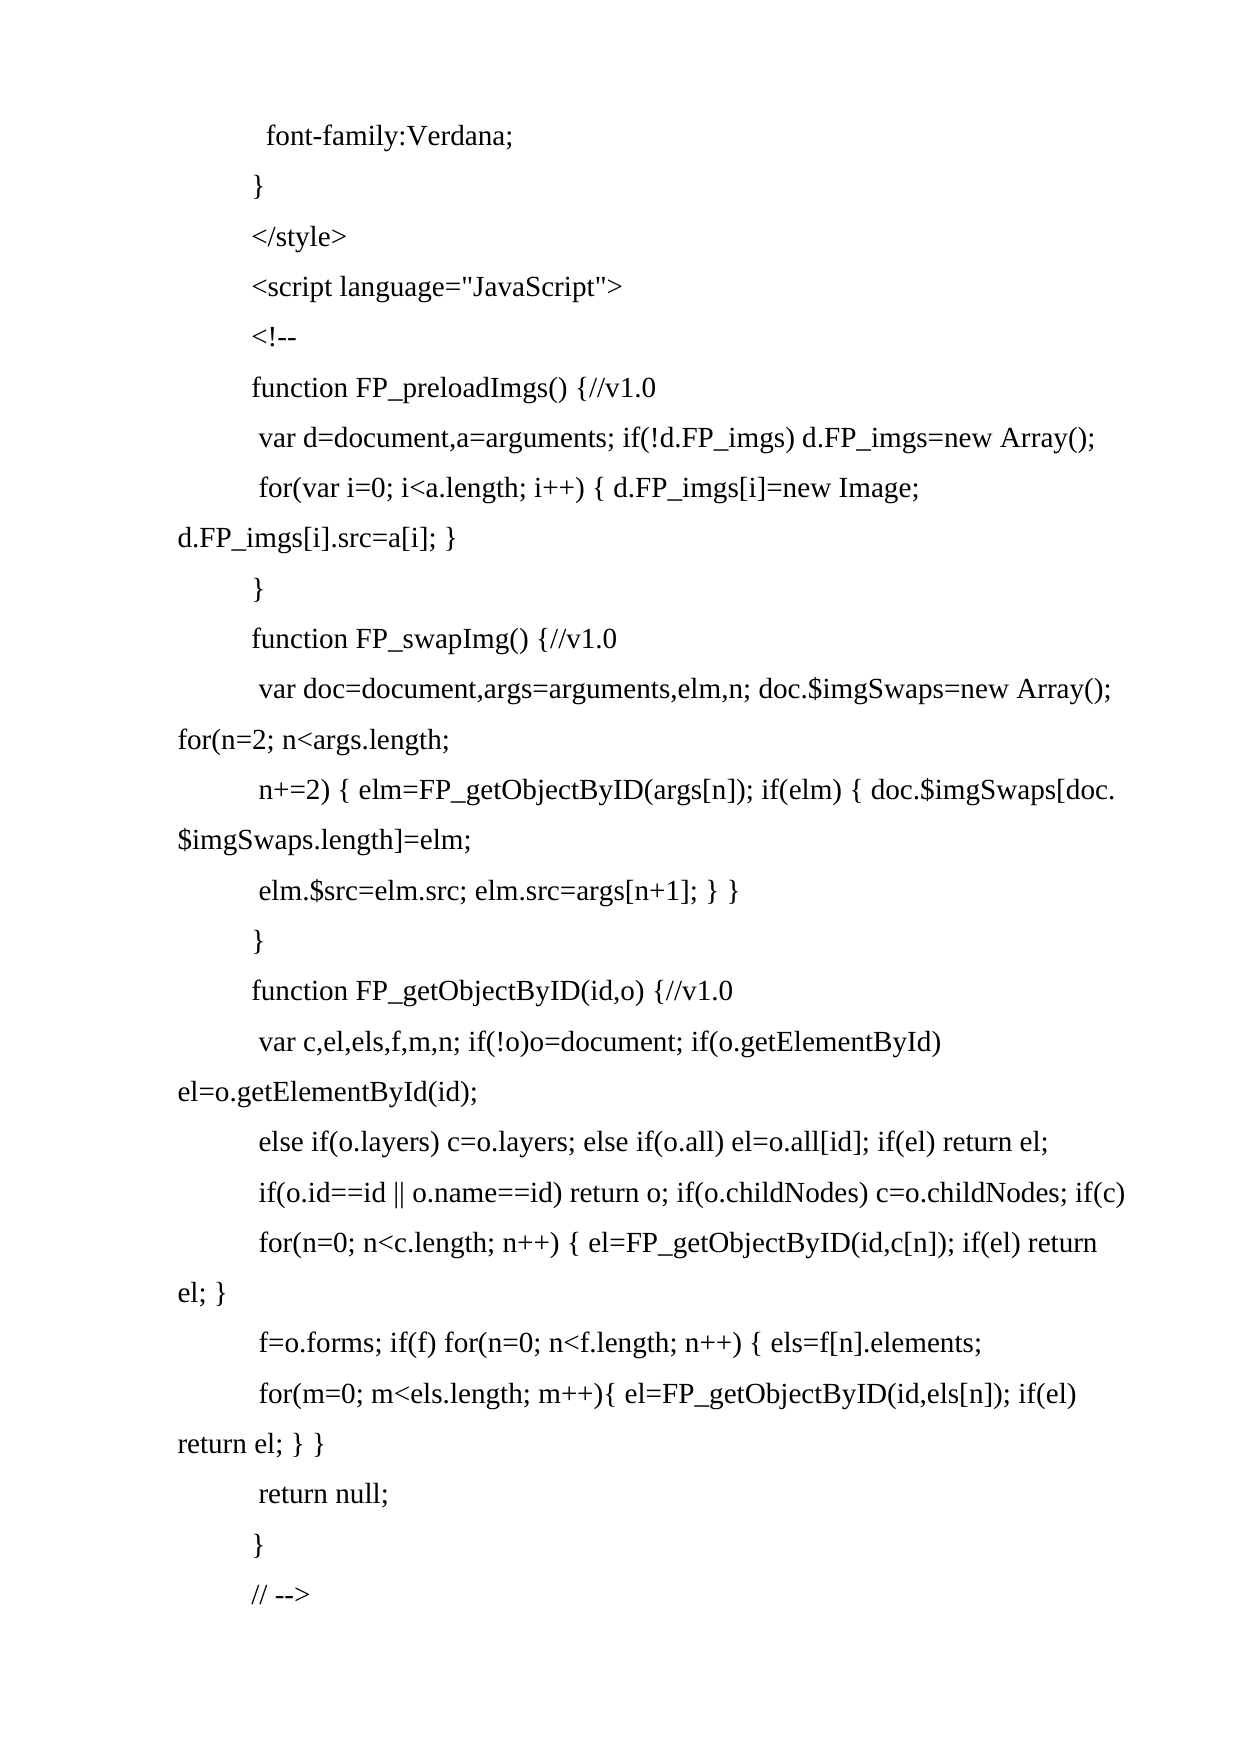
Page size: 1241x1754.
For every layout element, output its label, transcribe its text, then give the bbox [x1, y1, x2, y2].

text } [177, 571, 1152, 604]
text function FP_swapImg() {//v1.0 [177, 621, 1152, 655]
text for(var i=0; i<a.length; i++) { d.FP_imgs[i]=new Image; d.FP_imgs[i].src=a[i]; } [177, 470, 1152, 554]
text elm.$src=elm.src; elm.src=args[n+1]; } } [177, 873, 1152, 906]
text for(m=0; m<els.length; m++){ el=FP_getObjectByID(id,els[n]); if(el) return el; } } [177, 1376, 1152, 1460]
text for(n=0; n<c.length; n++) { el=FP_getObjectByID(id,c[n]); if(el) return el; } [177, 1225, 1152, 1309]
text var c,el,els,f,m,n; if(!o)o=document; if(o.getElementById) el=o.getElementById(id); [177, 1024, 1152, 1108]
text } [177, 1527, 1152, 1560]
text return null; [177, 1477, 1152, 1510]
text var doc=document,args=arguments,elm,n; doc.$imgSwaps=new Array(); for(n=2; n<args.length; [177, 672, 1152, 755]
text function FP_preloadImgs() {//v1.0 [177, 370, 1152, 403]
text <!-- [177, 319, 1152, 353]
text <script language="JavaScript"> [177, 269, 1152, 303]
text var d=document,a=arguments; if(!d.FP_imgs) d.FP_imgs=new Array(); [177, 420, 1152, 453]
text n+=2) { elm=FP_getObjectByID(args[n]); if(elm) { doc.$imgSwaps[doc.$imgSwaps.length]=elm; [177, 772, 1152, 856]
text } [177, 168, 1152, 202]
text </style> [177, 219, 1152, 252]
text } [177, 923, 1152, 957]
text if(o.id==id || o.name==id) return o; if(o.childNodes) c=o.childNodes; if(c) [177, 1175, 1152, 1208]
text font-family:Verdana; [177, 118, 1152, 152]
text f=o.forms; if(f) for(n=0; n<f.length; n++) { els=f[n].elements; [177, 1326, 1152, 1359]
text else if(o.layers) c=o.layers; else if(o.all) el=o.all[id]; if(el) return el; [177, 1124, 1152, 1158]
text function FP_getObjectByID(id,o) {//v1.0 [177, 973, 1152, 1007]
text // --> [177, 1577, 1152, 1611]
